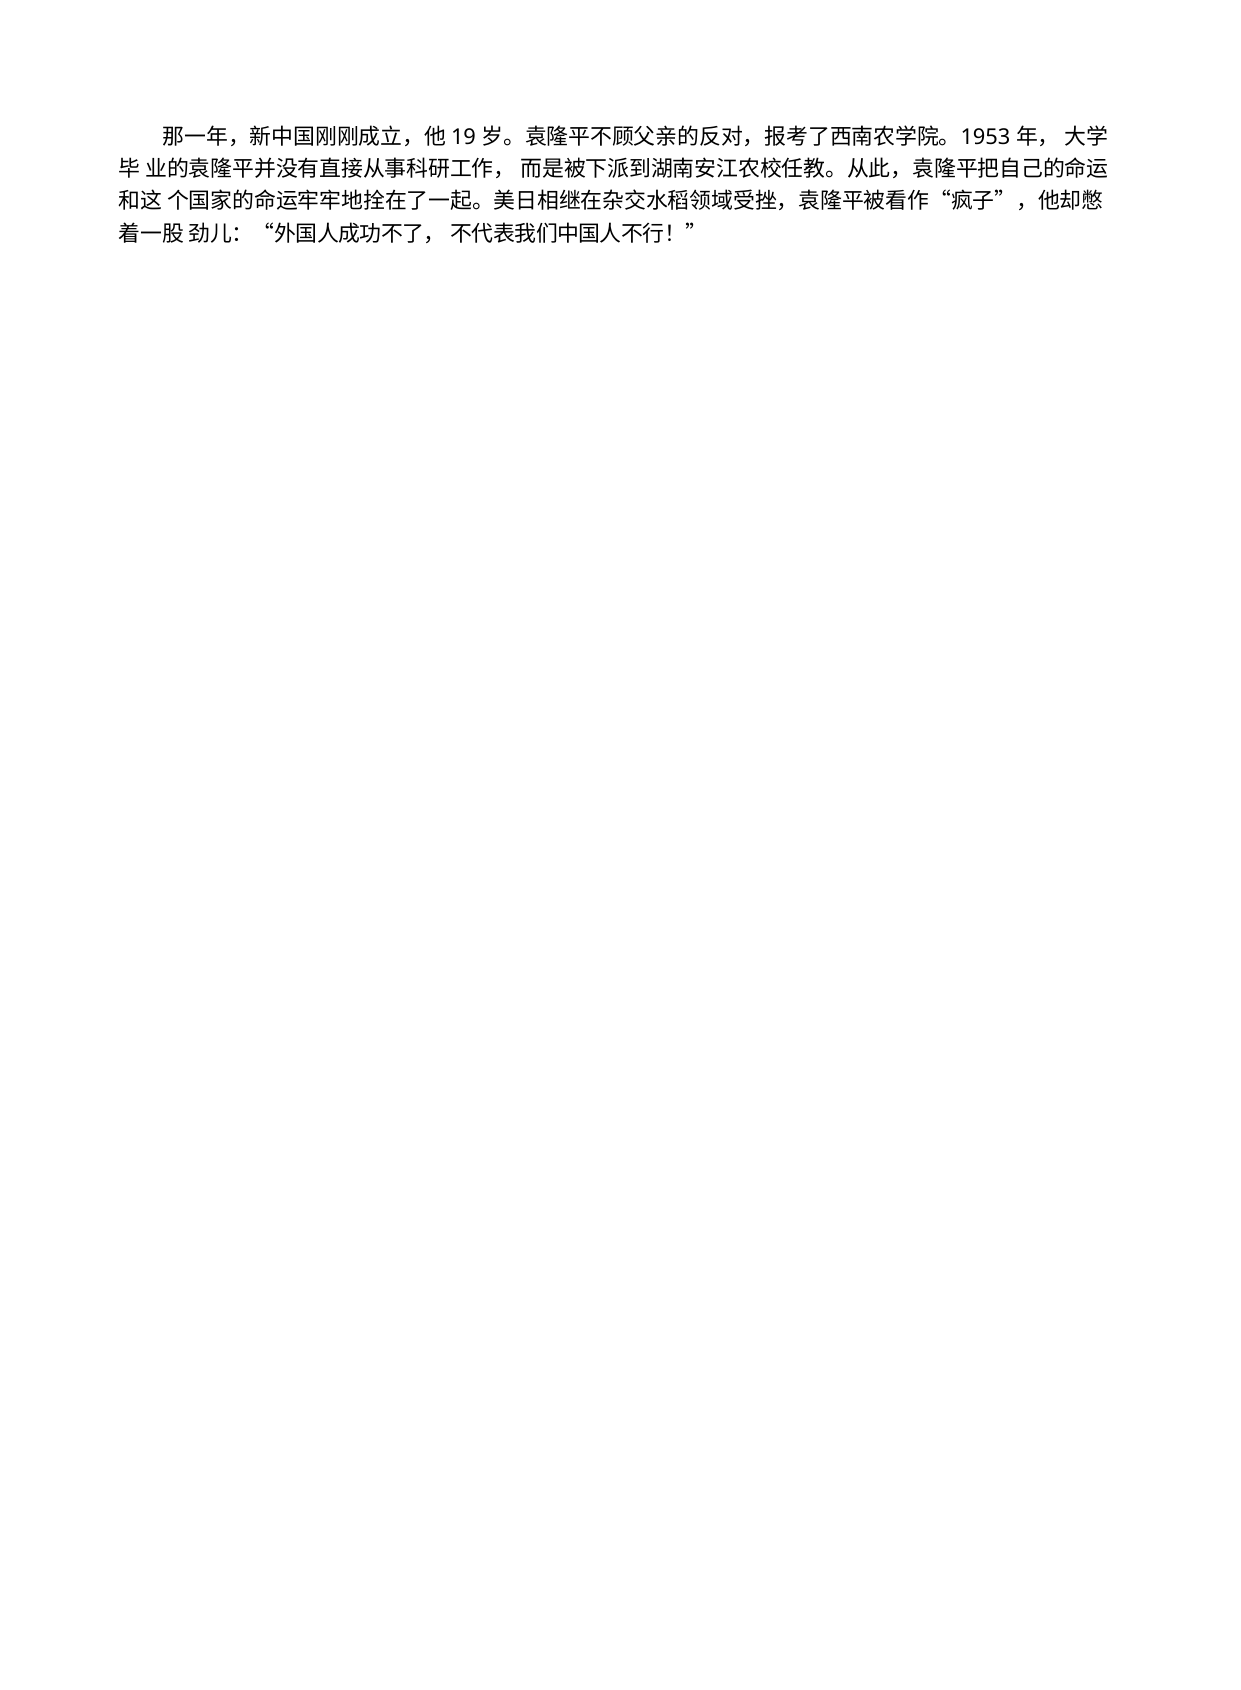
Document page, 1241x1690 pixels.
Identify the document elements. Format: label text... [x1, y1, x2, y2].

text 那一年，新中国刚刚成立，他 19 岁。袁隆平不顾父亲的反对，报考了西南农学院。1953 年， 大学毕 业的袁隆平并没有直接从事科研工作， 而是被下派到湖南安江农校任教。从此，袁隆平把自己的命运和这 个国家的命运牢牢地拴在了一起。美日相继在杂交水稻领域受挫，袁隆平被看作“疯子”，他却憋着一股 劲儿：“外国人成功不了， 不代表我们中国人不行！” [118, 119, 1123, 247]
